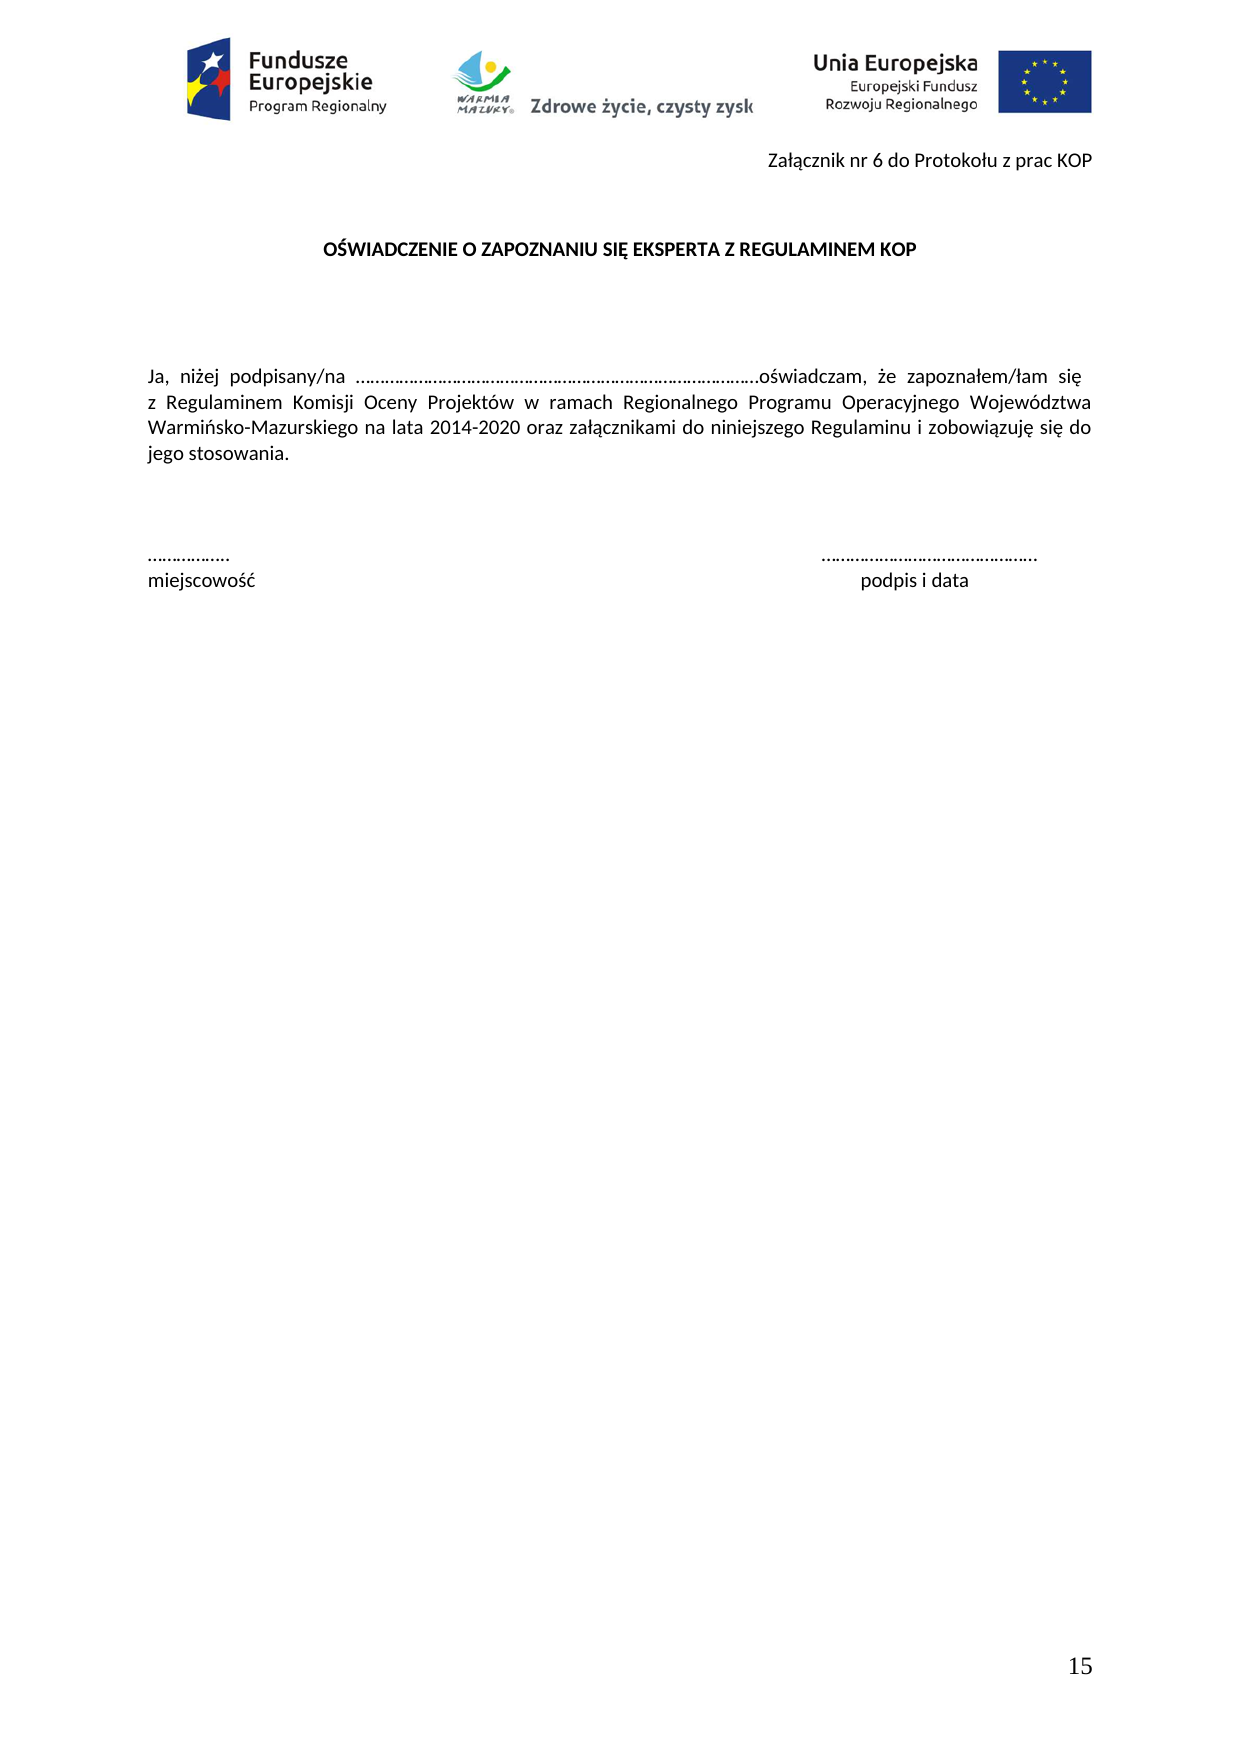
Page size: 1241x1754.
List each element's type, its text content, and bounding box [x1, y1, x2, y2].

text miejscowość podpis i data [148, 567, 1093, 592]
text OŚWIADCZENIE O ZAPOZNANIU SIĘ EKSPERTA Z REGULAMINEM KOP [148, 236, 1093, 262]
text Ja, niżej podpisany/na …………………………………………………………………………oświadczam, że zapoznałem/łam się z Regulaminem Komisji Oceny Projektów w ramach Regionalnego Programu Operacyjnego Województwa Warmińsko-Mazurskiego na lata 2014-2020 oraz załącznikami do niniejszego Regulaminu i zobowiązuję się do jego stosowania. [148, 363, 1093, 465]
text …………….. ……………………………………… [148, 541, 1093, 567]
picture [166, 16, 1110, 138]
text Załącznik nr 6 do Protokołu z prac KOP [148, 148, 1093, 173]
